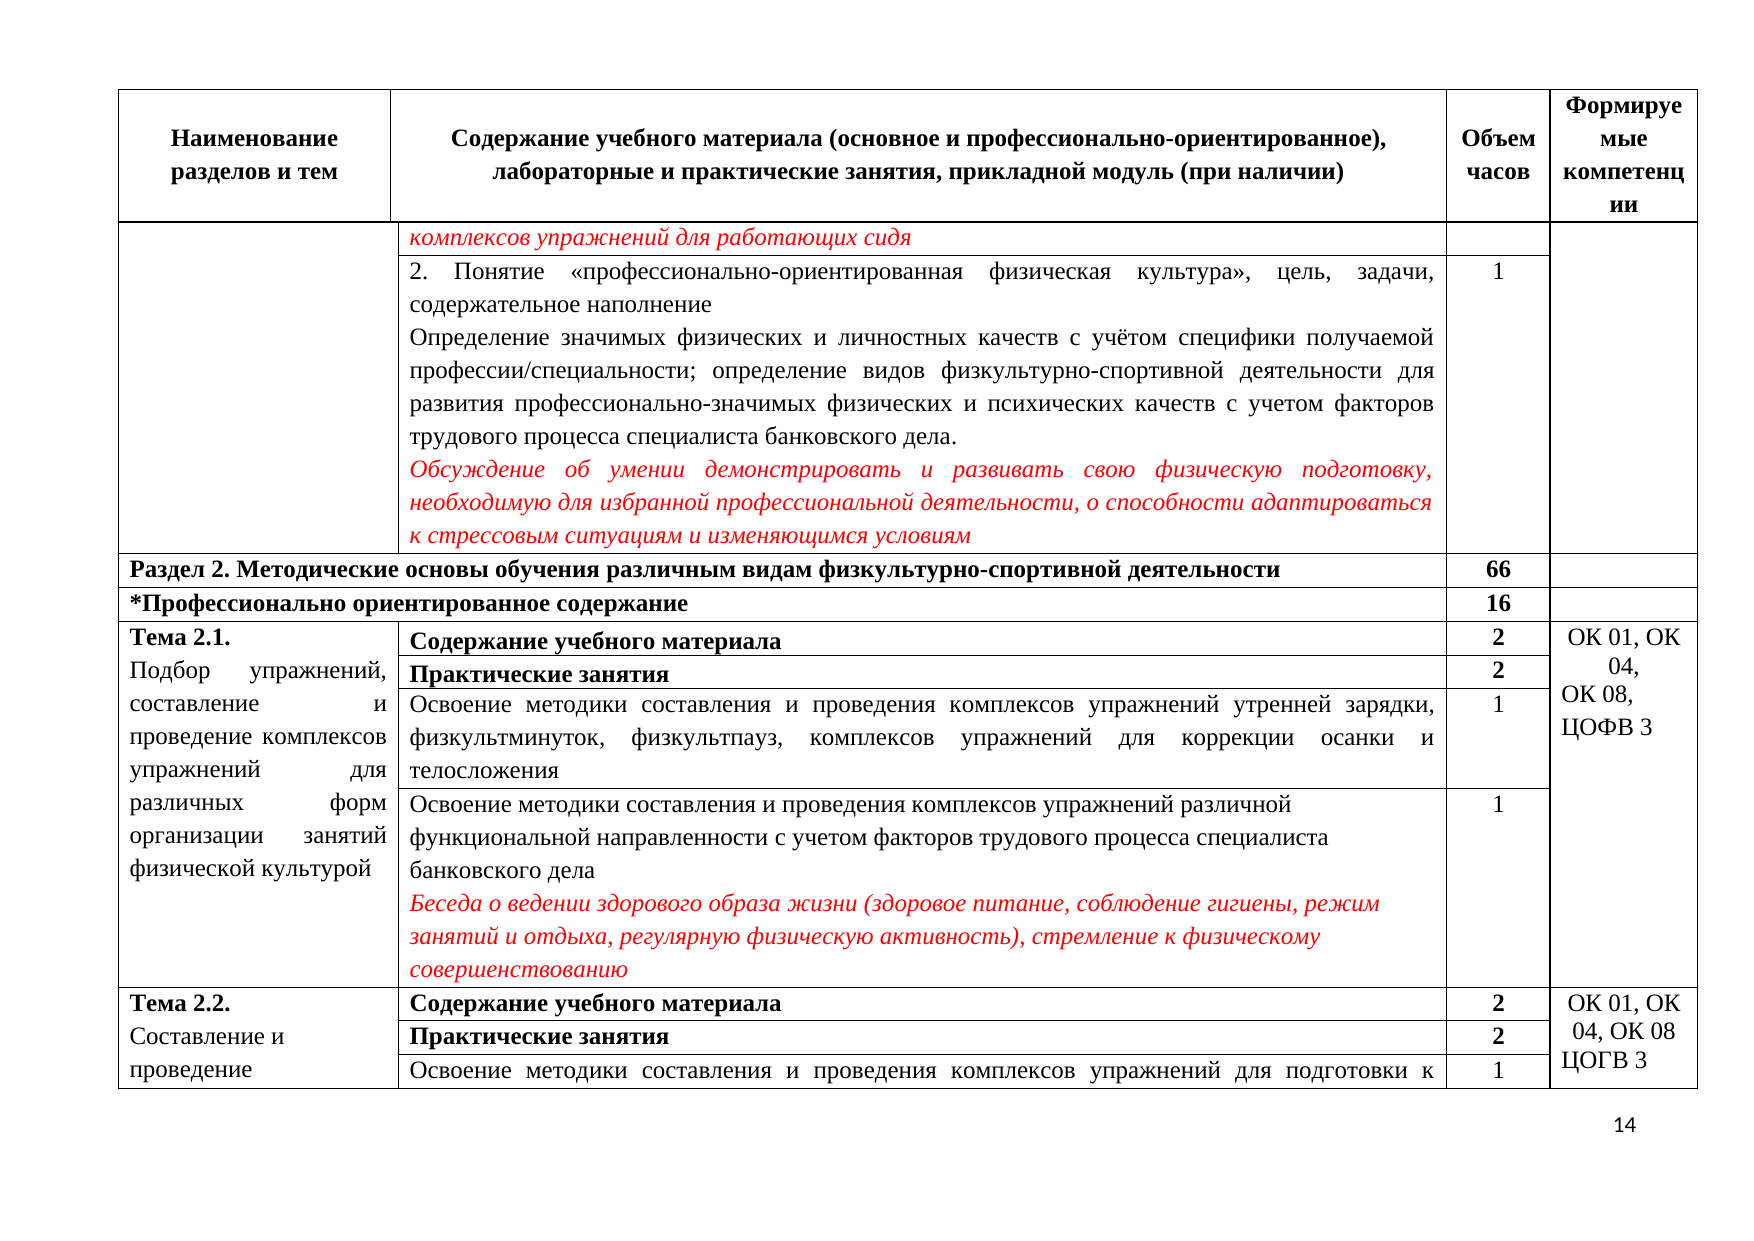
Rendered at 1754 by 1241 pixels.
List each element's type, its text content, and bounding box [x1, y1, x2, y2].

table_cell Содержание учебного материала [399, 622, 1446, 654]
table_cell Содержание учебного материала [399, 988, 1446, 1020]
table_cell [1551, 554, 1697, 587]
table_cell 1 [1447, 223, 1549, 255]
table_cell Раздел 2. Методические основы обучения различным видам физкультурно-спортивной деятельности [119, 554, 1446, 587]
table_cell 2 [1447, 988, 1549, 1020]
table_cell 1 [1447, 256, 1549, 553]
table_cell Тема 2.2. Составление и проведение самостоятельных занятий по подготовке к сдаче норм и требований ВФСК «ГТО» [119, 988, 398, 1088]
table_header Объем часов [1447, 90, 1549, 221]
table_cell ОК 01, ОК 04, ОК 08, ЦОФВ 3 [1551, 622, 1697, 987]
table_cell 66 [1447, 554, 1549, 587]
table_cell Освоение методики составления и проведения комплексов упражнений для подготовки к выполнению тестовых упражнений [399, 1055, 1446, 1088]
table_cell Практические занятия [399, 1021, 1446, 1054]
table_cell *Профессионально ориентированное содержание [119, 588, 1446, 621]
table_cell 16 [1447, 588, 1549, 621]
table_header Наименование разделов и тем [119, 90, 390, 221]
table_cell Освоение методики составления и проведения комплексов упражнений утренней зарядки, физкультминуток, физкультпауз, комплексов упражнений для коррекции осанки и телосложения [399, 689, 1446, 788]
table_cell [1551, 588, 1697, 621]
table_cell ОК 01, ОК 04, ОК 08 ЦОГВ 3 [1551, 988, 1697, 1088]
table_cell Освоение методики составления и проведения комплексов упражнений различной функциональной направленности с учетом факторов трудового процесса специалиста банковского дела Беседа о ведении здорового образа жизни (здоровое питание, соблюдение гигиены, режим занятий и отдыха, регулярную физическую активность), стремление к физическому совершенствованию [399, 789, 1446, 987]
table_header Формируемые компетенции [1551, 90, 1697, 221]
table_cell 1 [1447, 1055, 1549, 1088]
table_cell 2 [1447, 656, 1549, 688]
table_cell 1 [1447, 689, 1549, 788]
table_header Содержание учебного материала (основное и профессионально-ориентированное), лабораторные и практические занятия, прикладной модуль (при наличии) [391, 90, 1446, 221]
table_cell Практические занятия [399, 656, 1446, 688]
table_cell 2 [1447, 1021, 1549, 1054]
table_cell 2. Понятие «профессионально-ориентированная физическая культура», цель, задачи, содержательное наполнение Определение значимых физических и личностных качеств с учётом специфики получаемой профессии/специальности; определение видов физкультурно-спортивной деятельности для развития профессионально-значимых физических и психических качеств с учетом факторов трудового процесса специалиста банковского дела. Обсуждение об умении демонстрировать и развивать свою физическую подготовку, необходимую для избранной профессиональной деятельности, о способности адаптироваться к стрессовым ситуациям и изменяющимся условиям [399, 256, 1446, 553]
table_cell Тема 2.1. Подбор упражнений, составление и проведение комплексов упражнений для различных форм организации занятий физической культурой [119, 622, 398, 987]
table_cell 1 [1447, 789, 1549, 987]
table_cell 2 [1447, 622, 1549, 654]
